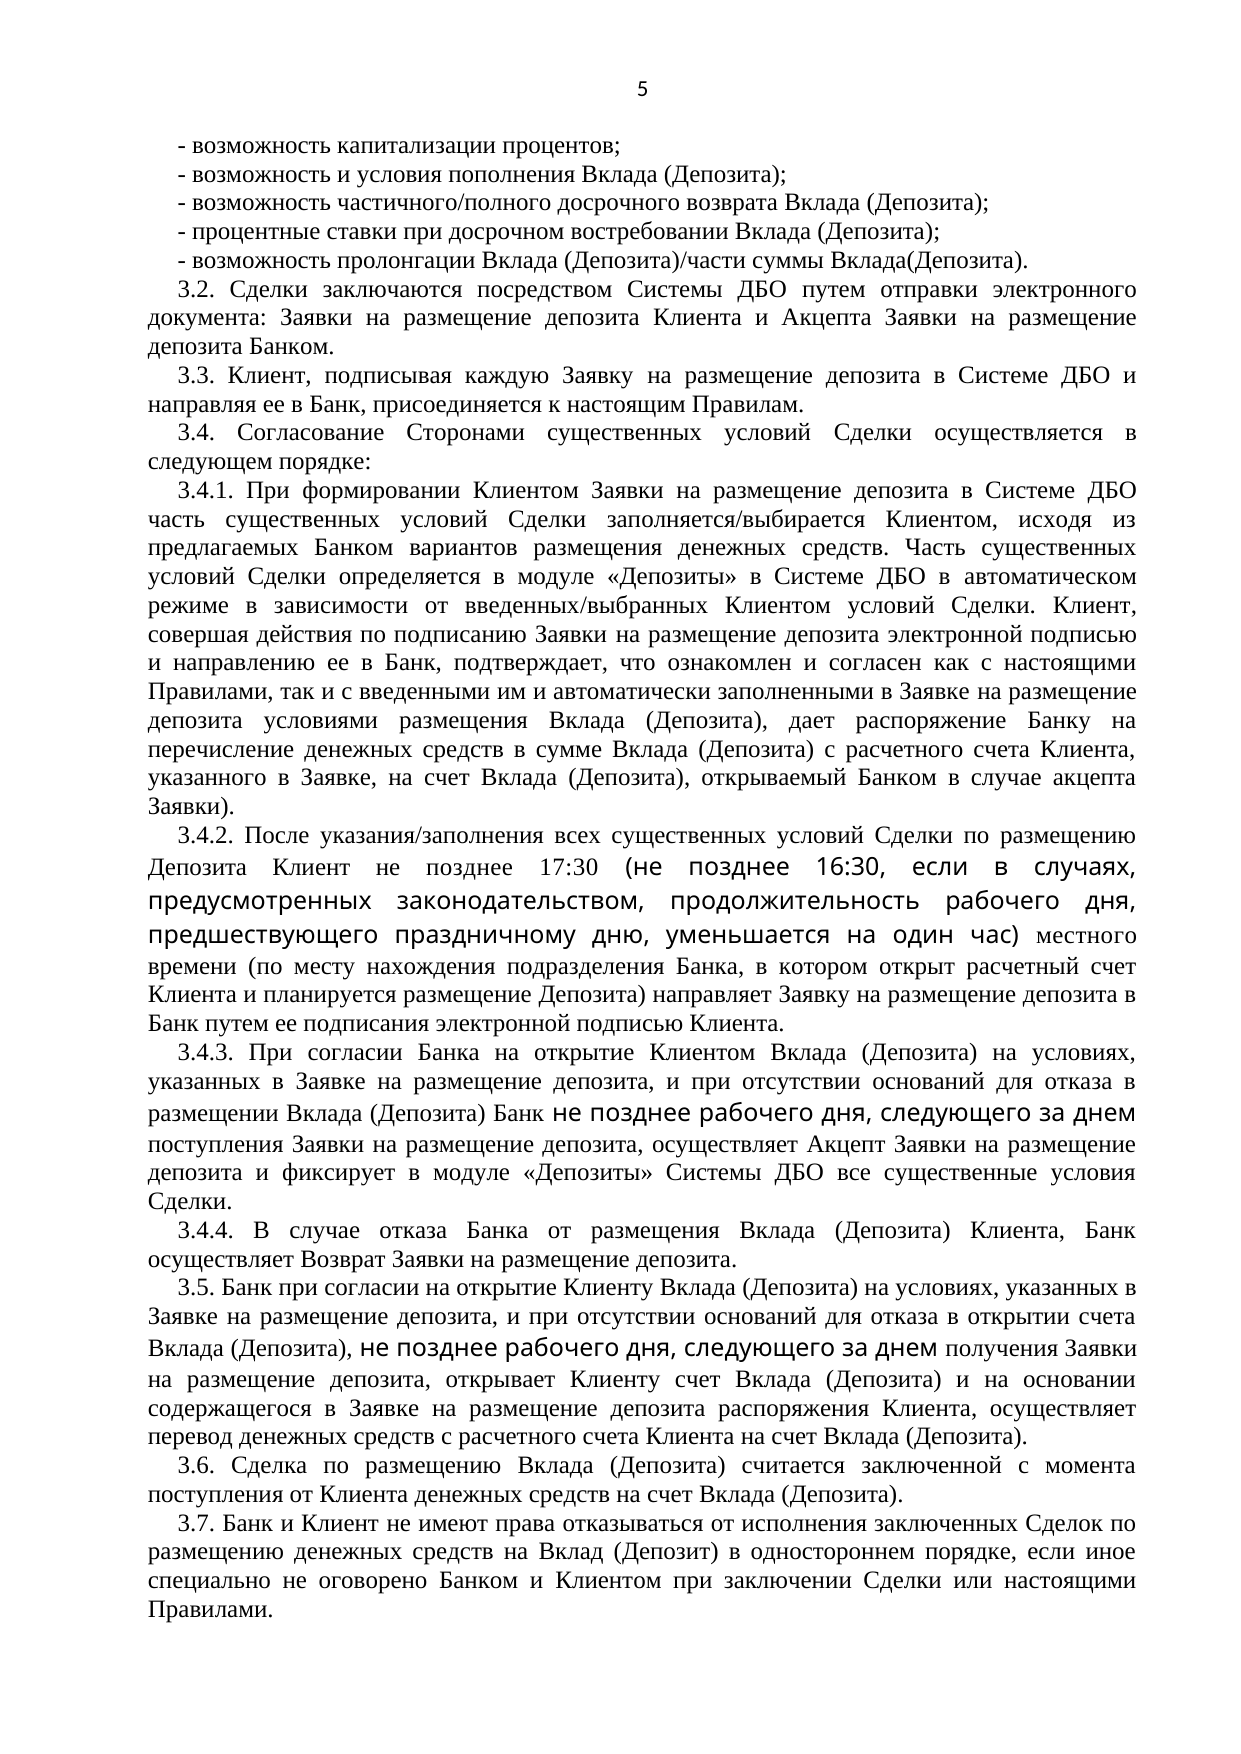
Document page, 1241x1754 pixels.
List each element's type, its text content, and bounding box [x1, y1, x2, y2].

list 3.4. Согласование Сторонами существенных условий Сделки осуществляется в следующем порядке: [148, 417, 1137, 475]
text 3.5. Банк при согласии на открытие Клиенту Вклада (Депозита) на условиях, указанных в Заявке на размещение депозита, и при отсутствии оснований для отказа в открытии счета Вклада (Депозита), не позднее рабочего дня, следующего за днем получения Заявки на размещение депозита, открывает Клиенту счет Вклада (Депозита) и на основании содержащегося в Заявке на размещение депозита распоряжения Клиента, осуществляет перевод денежных средств с расчетного счета Клиента на счет Вклада (Депозита). [148, 1272, 1137, 1450]
list 3.2. Сделки заключаются посредством Системы ДБО путем отправки электронного документа: Заявки на размещение депозита Клиента и Акцепта Заявки на размещение депозита Банком. [148, 274, 1137, 360]
text 3.4.2. После указания/заполнения всех существенных условий Сделки по размещению Депозита Клиент не позднее 17:30 (не позднее 16:30, если в случаях, предусмотренных законодательством, продолжительность рабочего дня, предшествующего праздничному дню, уменьшается на один час) местного времени (по месту нахождения подразделения Банка, в котором открыт расчетный счет Клиента и планируется размещение Депозита) направляет Заявку на размещение депозита в Банк путем ее подписания электронной подписью Клиента. [148, 820, 1137, 1037]
text 3.4.4. В случае отказа Банка от размещения Вклада (Депозита) Клиента, Банк осуществляет Возврат Заявки на размещение депозита. [148, 1215, 1137, 1272]
text 3.4.3. При согласии Банка на открытие Клиентом Вклада (Депозита) на условиях, указанных в Заявке на размещение депозита, и при отсутствии оснований для отказа в размещении Вклада (Депозита) Банк не позднее рабочего дня, следующего за днем поступления Заявки на размещение депозита, осуществляет Акцепт Заявки на размещение депозита и фиксирует в модуле «Депозиты» Системы ДБО все существенные условия Сделки. [148, 1037, 1137, 1215]
list - процентные ставки при досрочном востребовании Вклада (Депозита); [148, 216, 1137, 245]
list 3.7. Банк и Клиент не имеют права отказываться от исполнения заключенных Сделок по размещению денежных средств на Вклад (Депозит) в одностороннем порядке, если иное специально не оговорено Банком и Клиентом при заключении Сделки или настоящими Правилами. [148, 1508, 1137, 1623]
list 3.6. Сделка по размещению Вклада (Депозита) считается заключенной с момента поступления от Клиента денежных средств на счет Вклада (Депозита). [148, 1450, 1137, 1508]
list - возможность капитализации процентов; [148, 130, 1137, 159]
list - возможность частичного/полного досрочного возврата Вклада (Депозита); [148, 187, 1137, 216]
list - возможность и условия пополнения Вклада (Депозита); [148, 159, 1137, 187]
list - возможность пролонгации Вклада (Депозита)/части суммы Вклада(Депозита). [148, 245, 1137, 274]
list 3.4.1. При формировании Клиентом Заявки на размещение депозита в Системе ДБО часть существенных условий Сделки заполняется/выбирается Клиентом, исходя из предлагаемых Банком вариантов размещения денежных средств. Часть существенных условий Сделки определяется в модуле «Депозиты» в Системе ДБО в автоматическом режиме в зависимости от введенных/выбранных Клиентом условий Сделки. Клиент, совершая действия по подписанию Заявки на размещение депозита электронной подписью и направлению ее в Банк, подтверждает, что ознакомлен и согласен как с настоящими Правилами, так и с введенными им и автоматически заполненными в Заявке на размещение депозита условиями размещения Вклада (Депозита), дает распоряжение Банку на перечисление денежных средств в сумме Вклада (Депозита) с расчетного счета Клиента, указанного в Заявке, на счет Вклада (Депозита), открываемый Банком в случае акцепта Заявки). [148, 475, 1137, 820]
list 3.3. Клиент, подписывая каждую Заявку на размещение депозита в Системе ДБО и направляя ее в Банк, присоединяется к настоящим Правилам. [148, 360, 1137, 417]
